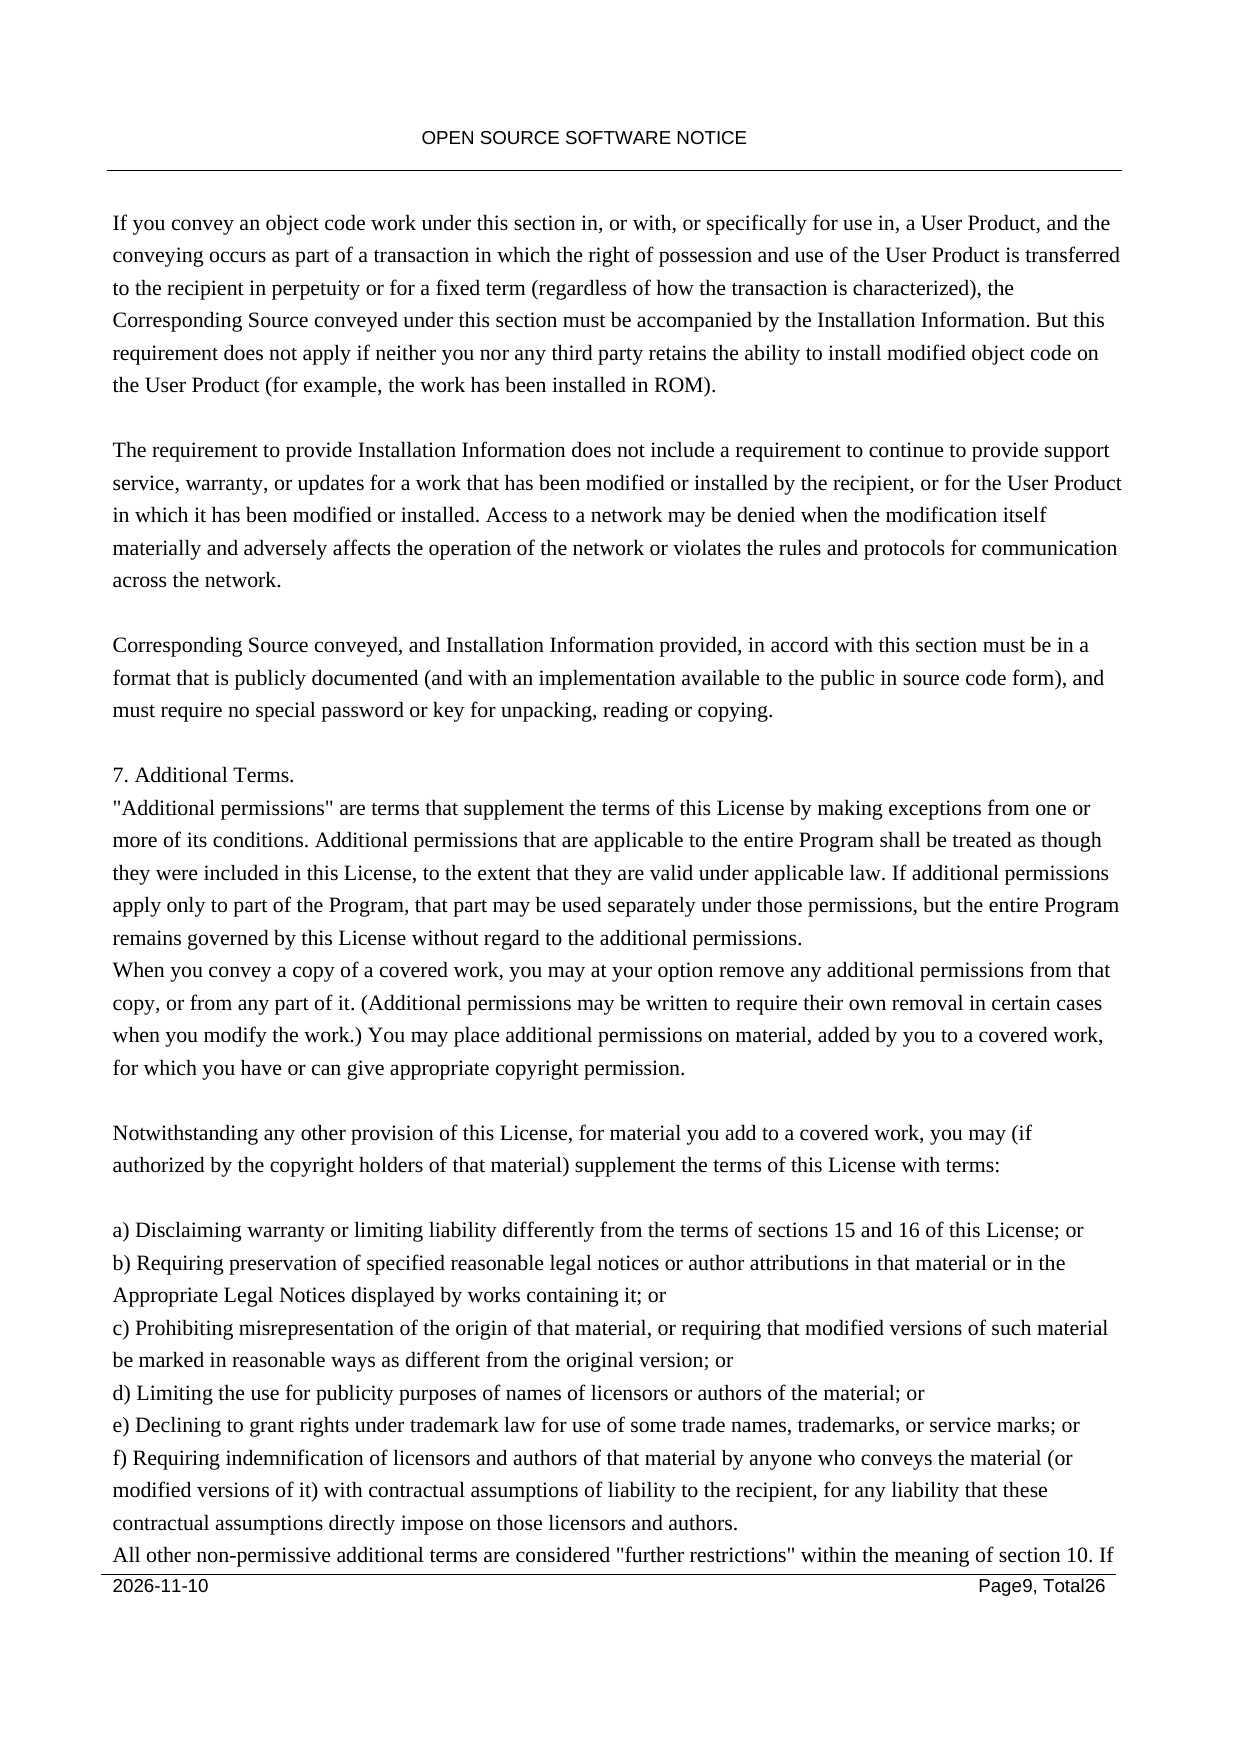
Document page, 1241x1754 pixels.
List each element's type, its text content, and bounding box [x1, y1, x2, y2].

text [112, 1539, 1128, 1571]
text a) Disclaiming warranty or limiting liability differently from the terms of sections 15 and 16 of this License; or [112, 1214, 1128, 1246]
text If you convey an object code work under this section in, or with, or specifically for use in, a User Product, and the conveying occurs as part of a transaction in which the right of possession and use of the User Product is transferred to the recipient in perpetuity or for a fixed term (regardless of how the transaction is characterized), the Corresponding Source conveyed under this section must be accompanied by the Installation Information. But this requirement does not apply if neither you nor any third party retains the ability to install modified object code on the User Product (for example, the work has been installed in ROM). [112, 206, 1128, 401]
text "Additional permissions" are terms that supplement the terms of this License by making exceptions from one or more of its conditions. Additional permissions that are applicable to the entire Program shall be treated as though they were included in this License, to the extent that they are valid under applicable law. If additional permissions apply only to part of the Program, that part may be used separately under those permissions, but the entire Program remains governed by this License without regard to the additional permissions. [112, 791, 1128, 954]
text f) Requiring indemnification of licensors and authors of that material by anyone who conveys the material (or modified versions of it) with contractual assumptions of liability to the recipient, for any liability that these contractual assumptions directly impose on those licensors and authors. [112, 1441, 1128, 1539]
text Corresponding Source conveyed, and Installation Information provided, in accord with this section must be in a format that is publicly documented (and with an implementation available to the public in source code form), and must require no special password or key for unpacking, reading or copying. [112, 629, 1128, 726]
text 7. Additional Terms. [112, 759, 1128, 791]
text c) Prohibiting misrepresentation of the origin of that material, or requiring that modified versions of such material be marked in reasonable ways as different from the original version; or [112, 1311, 1128, 1376]
text The requirement to provide Installation Information does not include a requirement to continue to provide support service, warranty, or updates for a work that has been modified or installed by the recipient, or for the User Product in which it has been modified or installed. Access to a network may be denied when the modification itself materially and adversely affects the operation of the network or violates the rules and protocols for communication across the network. [112, 434, 1128, 596]
text Notwithstanding any other provision of this License, for material you add to a covered work, you may (if authorized by the copyright holders of that material) supplement the terms of this License with terms: [112, 1116, 1128, 1181]
text b) Requiring preservation of specified reasonable legal notices or author attributions in that material or in the Appropriate Legal Notices displayed by works containing it; or [112, 1246, 1128, 1311]
text d) Limiting the use for publicity purposes of names of licensors or authors of the material; or [112, 1376, 1128, 1409]
text e) Declining to grant rights under trademark law for use of some trade names, trademarks, or service marks; or [112, 1409, 1128, 1441]
text When you convey a copy of a covered work, you may at your option remove any additional permissions from that copy, or from any part of it. (Additional permissions may be written to require their own removal in certain cases when you modify the work.) You may place additional permissions on material, added by you to a covered work, for which you have or can give appropriate copyright permission. [112, 954, 1128, 1084]
